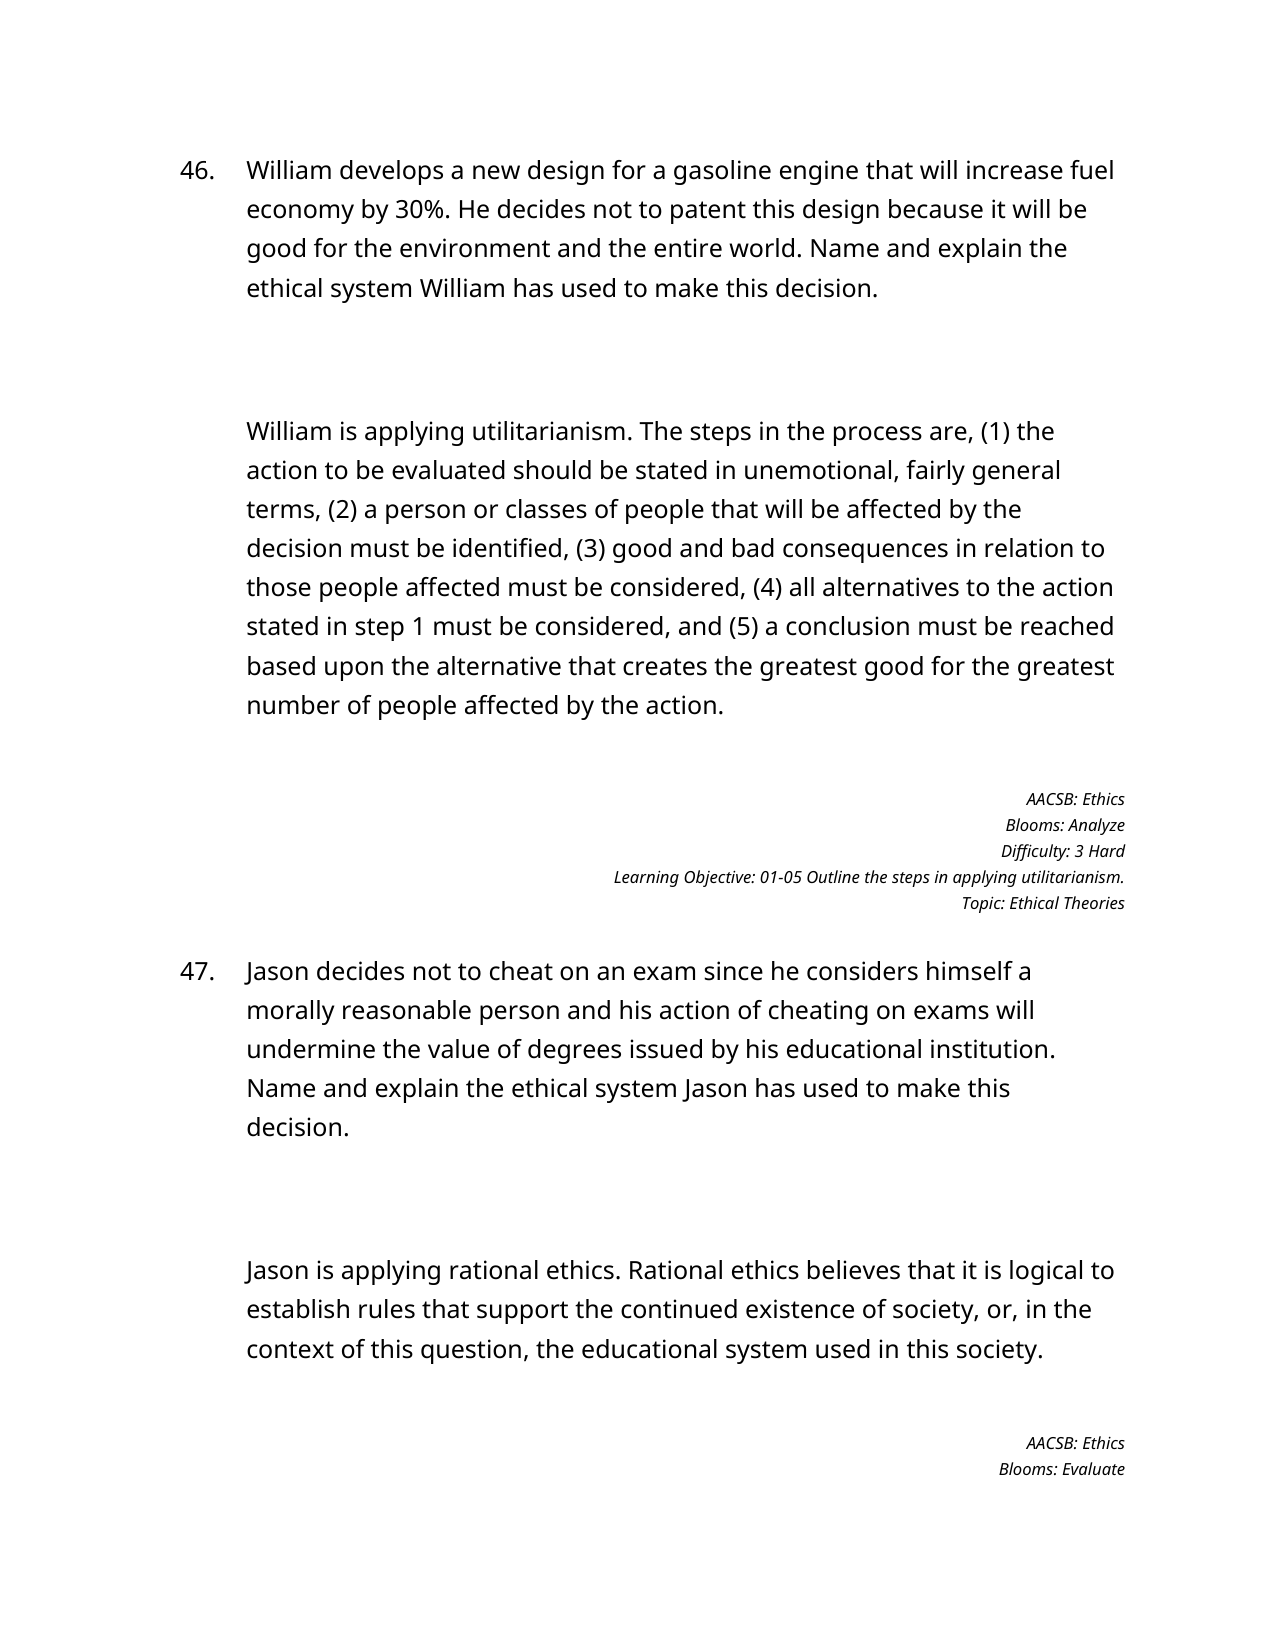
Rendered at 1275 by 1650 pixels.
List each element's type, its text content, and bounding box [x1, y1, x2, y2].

table_header AACSB: Ethics Blooms: Analyze Difficulty: 3 Hard Learning Objective: 01-05 Outline the steps in applying utilitarianism. Topic: Ethical Theories [180, 788, 1125, 951]
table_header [180, 1432, 1125, 1480]
table_header William develops a new design for a gasoline engine that will increase fuel economy by 30%. He decides not to patent this design because it will be good for the environment and the entire world. Name and explain the ethical system William has used to make this decision. William is applying utilitarianism. The steps in the process are, (1) the action to be evaluated should be stated in unemotional, fairly general terms, (2) a person or classes of people that will be affected by the decision must be identified, (3) good and bad consequences in relation to those people affected must be considered, (4) all alternatives to the action stated in step 1 must be considered, and (5) a conclusion must be reached based upon the alternative that creates the greatest good for the greatest number of people affected by the action. [246, 153, 1125, 758]
table_header 47. [180, 954, 246, 1402]
table_header 46. [180, 153, 246, 758]
table_header Jason decides not to cheat on an exam since he considers himself a morally reasonable person and his action of cheating on exams will undermine the value of degrees issued by his educational institution. Name and explain the ethical system Jason has used to make this decision. Jason is applying rational ethics. Rational ethics believes that it is logical to establish rules that support the continued existence of society, or, in the context of this question, the educational system used in this society. [246, 954, 1125, 1402]
